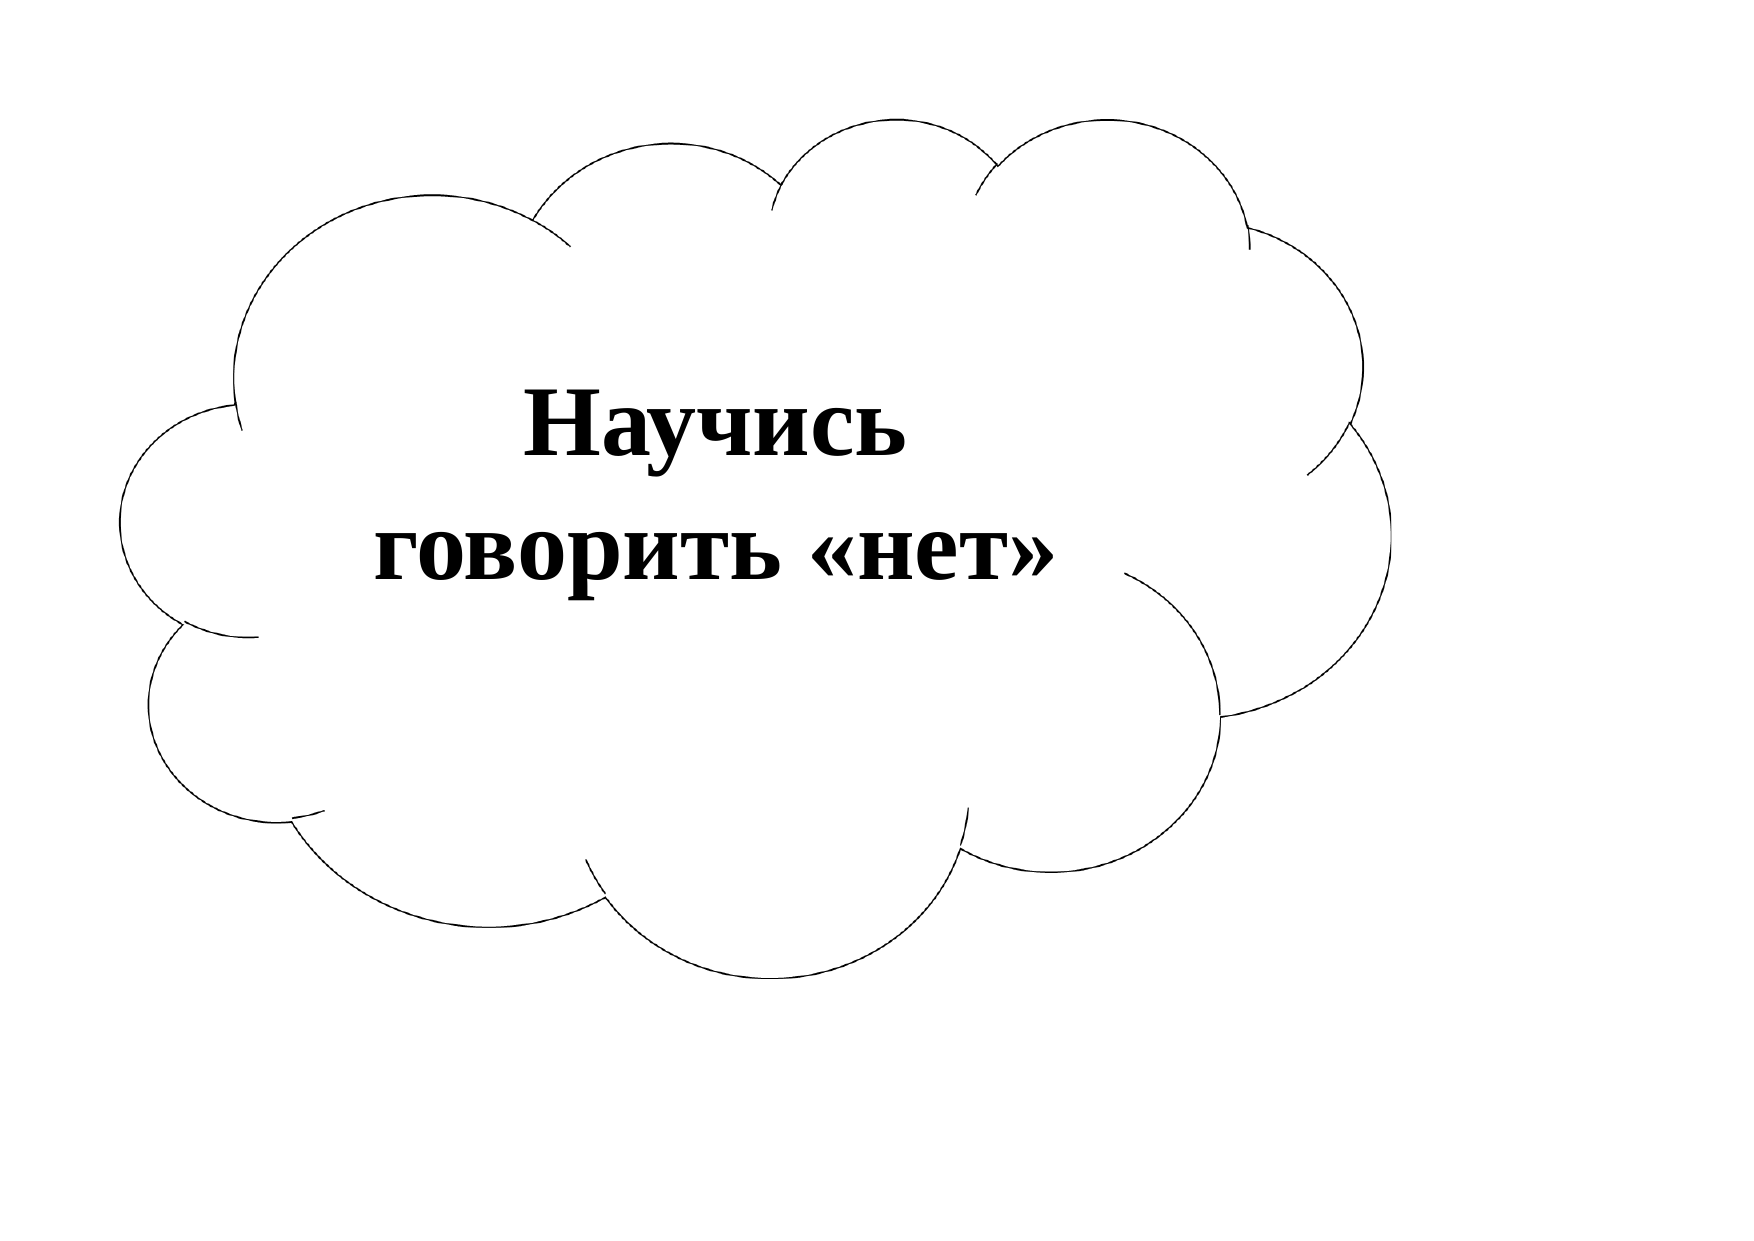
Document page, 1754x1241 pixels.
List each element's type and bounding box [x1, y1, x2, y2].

picture [118, 118, 1392, 979]
